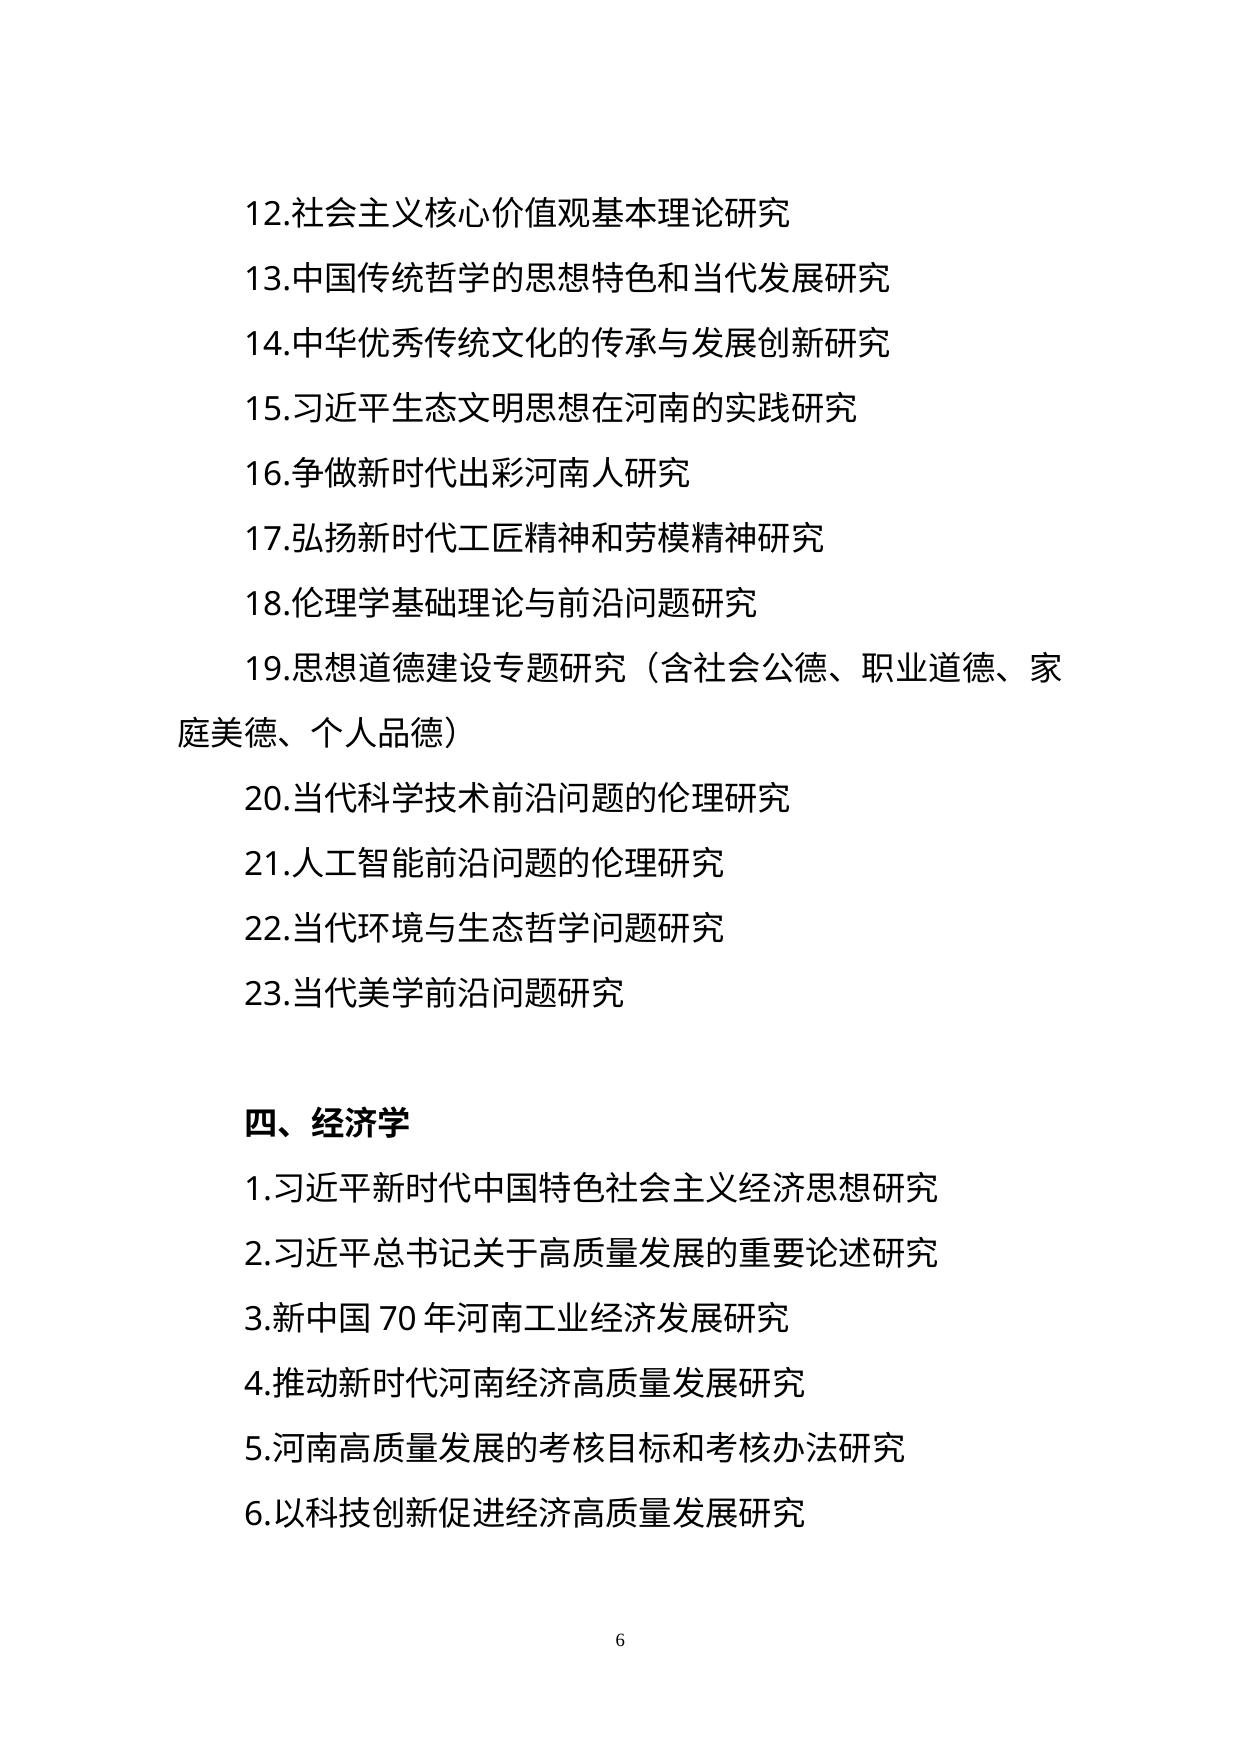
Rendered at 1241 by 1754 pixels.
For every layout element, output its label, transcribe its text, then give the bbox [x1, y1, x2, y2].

list 23.当代美学前沿问题研究 [177, 958, 1063, 1023]
list 3.新中国70年河南工业经济发展研究 [177, 1283, 1063, 1348]
list 4.推动新时代河南经济高质量发展研究 [177, 1348, 1063, 1413]
list 18.伦理学基础理论与前沿问题研究 [177, 568, 1063, 633]
list 1.习近平新时代中国特色社会主义经济思想研究 [177, 1153, 1063, 1218]
list 5.河南高质量发展的考核目标和考核办法研究 [177, 1413, 1063, 1478]
list 22.当代环境与生态哲学问题研究 [177, 893, 1063, 958]
list 17.弘扬新时代工匠精神和劳模精神研究 [177, 503, 1063, 568]
text 四、经济学 [177, 1088, 1063, 1153]
list 14.中华优秀传统文化的传承与发展创新研究 [177, 308, 1063, 373]
list 19.思想道德建设专题研究（含社会公德、职业道德、家庭美德、个人品德） [177, 633, 1063, 763]
list 20.当代科学技术前沿问题的伦理研究 [177, 763, 1063, 828]
list 13.中国传统哲学的思想特色和当代发展研究 [177, 243, 1063, 308]
list 6.以科技创新促进经济高质量发展研究 [177, 1478, 1063, 1543]
list 21.人工智能前沿问题的伦理研究 [177, 828, 1063, 893]
list 2.习近平总书记关于高质量发展的重要论述研究 [177, 1218, 1063, 1283]
list 12.社会主义核心价值观基本理论研究 [177, 178, 1063, 243]
list 15.习近平生态文明思想在河南的实践研究 [177, 373, 1063, 438]
list 16.争做新时代出彩河南人研究 [177, 438, 1063, 503]
